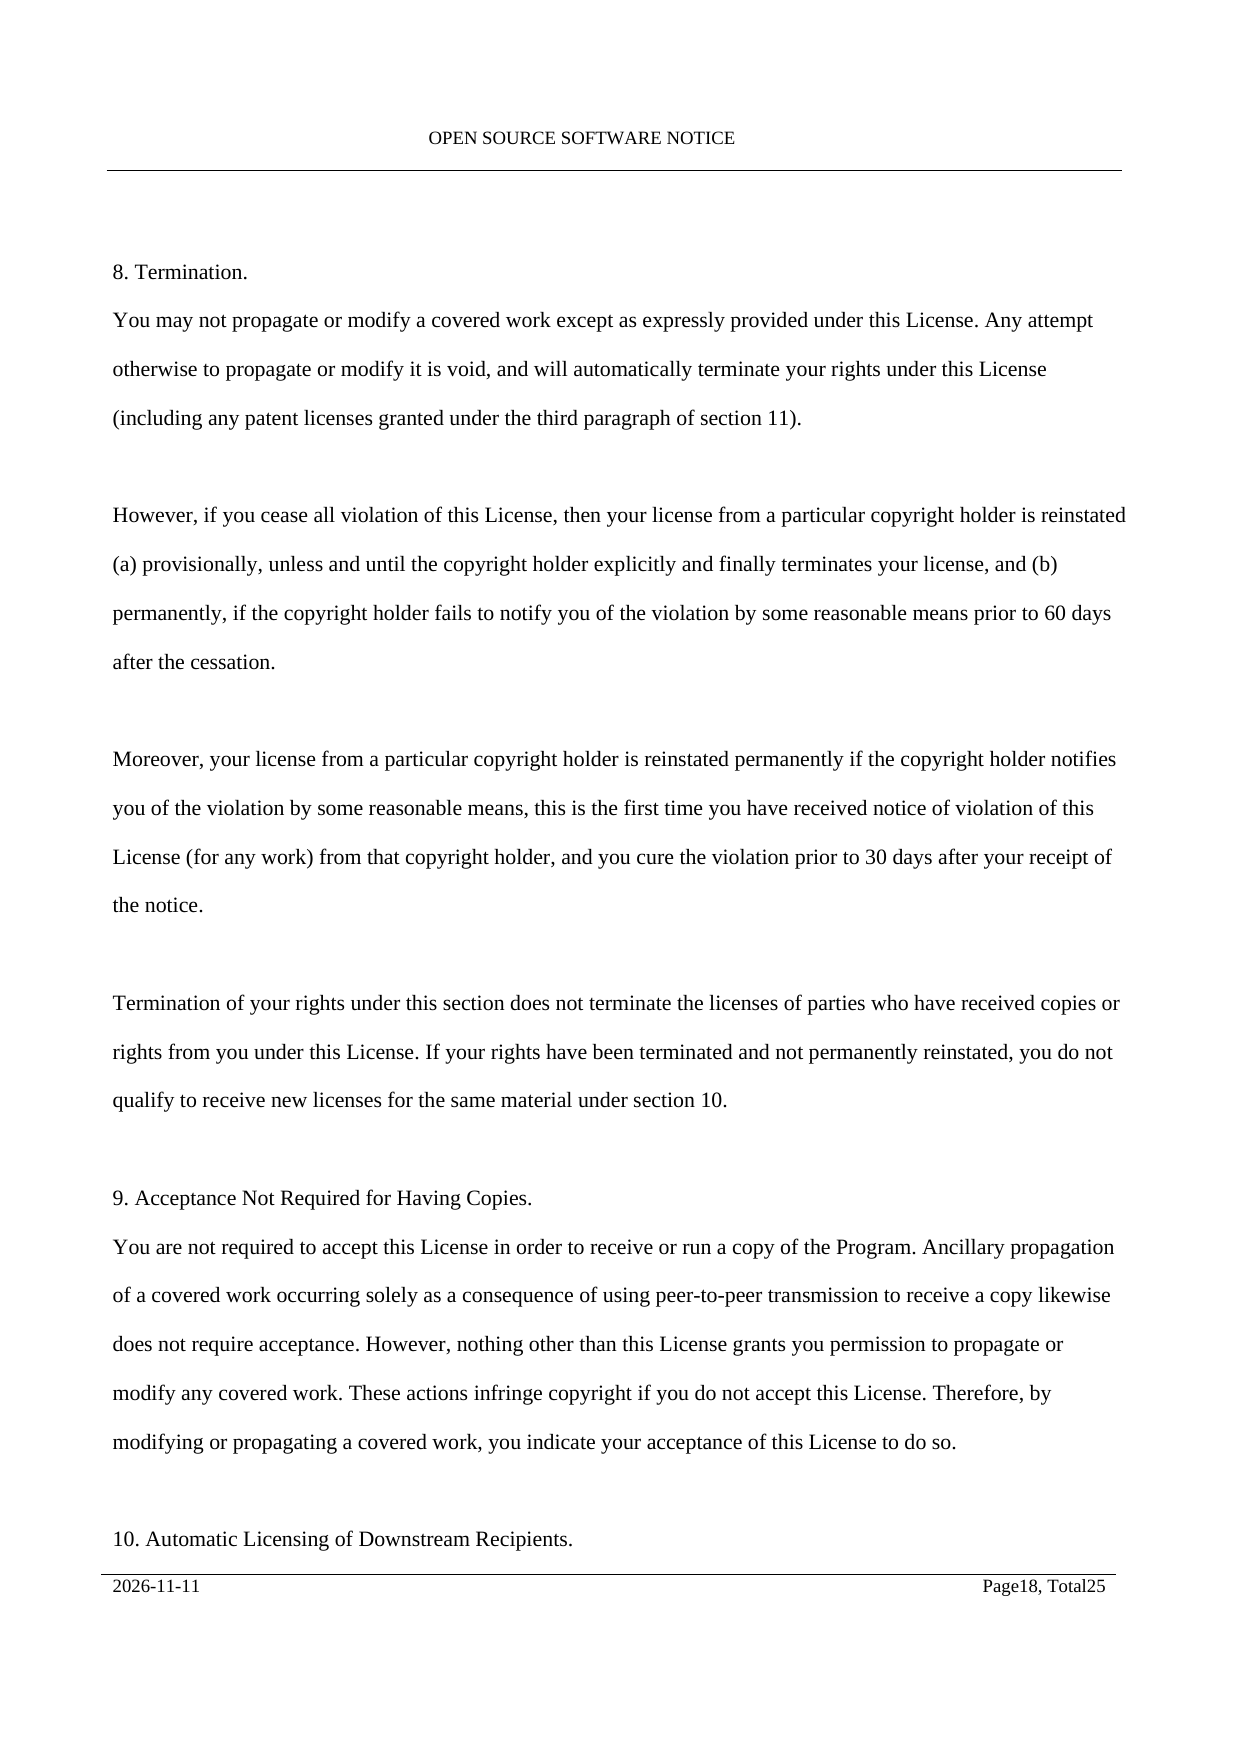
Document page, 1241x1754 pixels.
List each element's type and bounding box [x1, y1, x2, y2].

text [112, 206, 1128, 1555]
